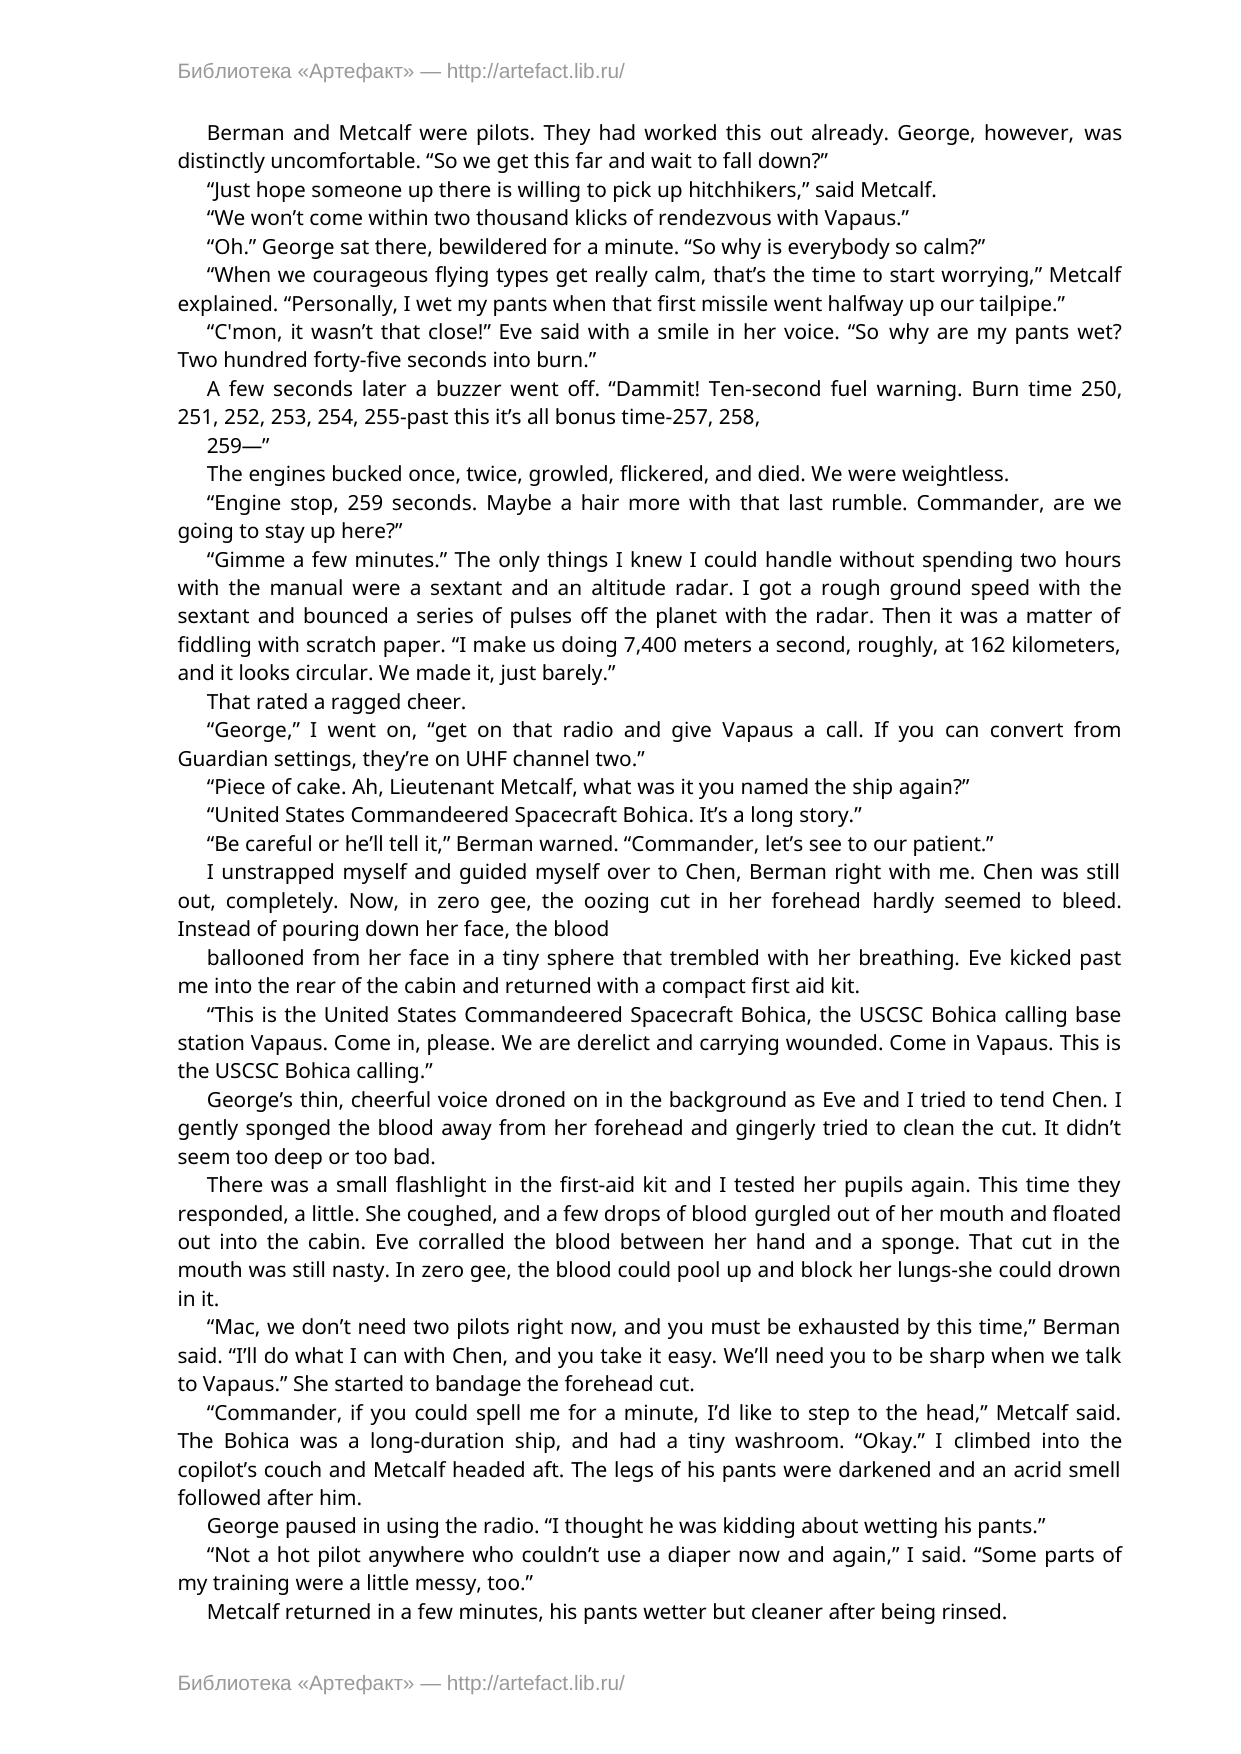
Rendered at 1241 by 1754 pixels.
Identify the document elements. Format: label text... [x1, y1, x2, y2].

text There was a small flashlight in the first-aid kit and I tested her pupils again. This time they responded, a little. She coughed, and a few drops of blood gurgled out of her mouth and floated out into the cabin. Eve corralled the blood between her hand and a sponge. That cut in the mouth was still nasty. In zero gee, the blood could pool up and block her lungs-she could drown in it. [177, 1170, 1122, 1312]
text “Engine stop, 259 seconds. Maybe a hair more with that last rumble. Commander, are we going to stay up here?” [177, 488, 1122, 545]
text That rated a ragged cheer. [177, 687, 1122, 715]
text “When we courageous flying types get really calm, that’s the time to start worrying,” Metcalf explained. “Personally, I wet my pants when that first missile went halfway up our tailpipe.” [177, 260, 1122, 317]
text “Oh.” George sat there, bewildered for a minute. “So why is everybody so calm?” [177, 232, 1122, 260]
text “Mac, we don’t need two pilots right now, and you must be exhausted by this time,” Berman said. “I’ll do what I can with Chen, and you take it easy. We’ll need you to be sharp when we talk to Vapaus.” She started to bandage the forehead cut. [177, 1312, 1122, 1398]
text “C'mon, it wasn’t that close!” Eve said with a smile in her voice. “So why are my pants wet? Two hundred forty-five seconds into burn.” [177, 317, 1122, 374]
text “Commander, if you could spell me for a minute, I’d like to step to the head,” Metcalf said. The Bohica was a long-duration ship, and had a tiny washroom. “Okay.” I climbed into the copilot’s couch and Metcalf headed aft. The legs of his pants were darkened and an acrid smell followed after him. [177, 1398, 1122, 1512]
text “Be careful or he’ll tell it,” Berman warned. “Commander, let’s see to our patient.” [177, 829, 1122, 857]
text “George,” I went on, “get on that radio and give Vapaus a call. If you can convert from Guardian settings, they’re on UHF channel two.” [177, 715, 1122, 772]
text “Just hope someone up there is willing to pick up hitchhikers,” said Metcalf. [177, 175, 1122, 203]
text Berman and Metcalf were pilots. They had worked this out already. George, however, was distinctly uncomfortable. “So we get this far and wait to fall down?” [177, 118, 1122, 175]
text “This is the United States Commandeered Spacecraft Bohica, the USCSC Bohica calling base station Vapaus. Come in, please. We are derelict and carrying wounded. Come in Vapaus. This is the USCSC Bohica calling.” [177, 1000, 1122, 1085]
text George paused in using the radio. “I thought he was kidding about wetting his pants.” [177, 1512, 1122, 1540]
text “United States Commandeered Spacecraft Bohica. It’s a long story.” [177, 801, 1122, 829]
text “Piece of cake. Ah, Lieutenant Metcalf, what was it you named the ship again?” [177, 772, 1122, 801]
text “Gimme a few minutes.” The only things I knew I could handle without spending two hours with the manual were a sextant and an altitude radar. I got a rough ground speed with the sextant and bounced a series of pulses off the planet with the radar. Then it was a matter of fiddling with scratch paper. “I make us doing 7,400 meters a second, roughly, at 162 kilometers, and it looks circular. We made it, just barely.” [177, 545, 1122, 687]
text “Not a hot pilot anywhere who couldn’t use a diaper now and again,” I said. “Some parts of my training were a little messy, too.” [177, 1540, 1122, 1597]
text 259—” [177, 431, 1122, 459]
text ballooned from her face in a tiny sphere that trembled with her breathing. Eve kicked past me into the rear of the cabin and returned with a compact first aid kit. [177, 943, 1122, 1000]
text “We won’t come within two thousand klicks of rendezvous with Vapaus.” [177, 203, 1122, 232]
text A few seconds later a buzzer went off. “Dammit! Ten-second fuel warning. Burn time 250, 251, 252, 253, 254, 255-past this it’s all bonus time-257, 258, [177, 374, 1122, 431]
text The engines bucked once, twice, growled, flickered, and died. We were weightless. [177, 459, 1122, 488]
text George’s thin, cheerful voice droned on in the background as Eve and I tried to tend Chen. I gently sponged the blood away from her forehead and gingerly tried to clean the cut. It didn’t seem too deep or too bad. [177, 1085, 1122, 1170]
text Metcalf returned in a few minutes, his pants wetter but cleaner after being rinsed. [177, 1597, 1122, 1625]
text I unstrapped myself and guided myself over to Chen, Berman right with me. Chen was still out, completely. Now, in zero gee, the oozing cut in her forehead hardly seemed to bleed. Instead of pouring down her face, the blood [177, 857, 1122, 943]
